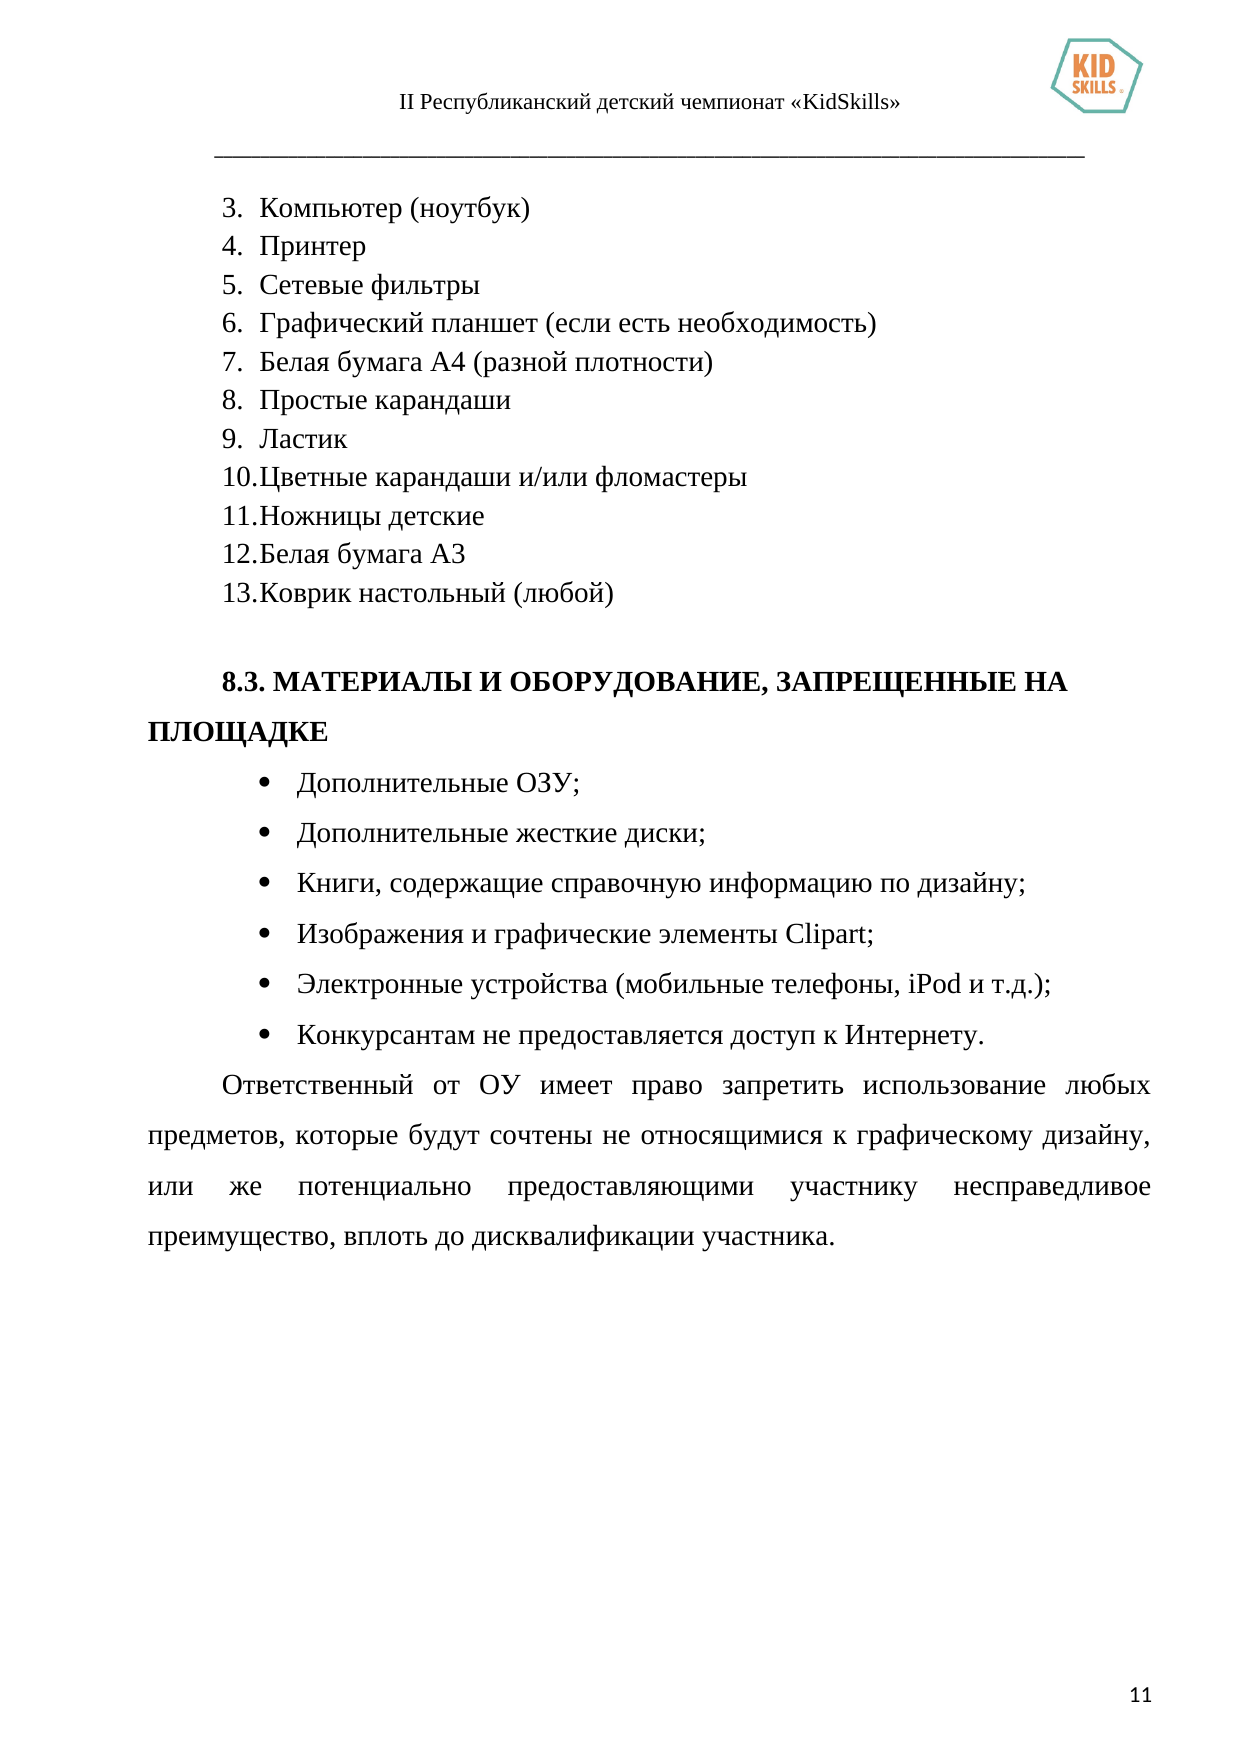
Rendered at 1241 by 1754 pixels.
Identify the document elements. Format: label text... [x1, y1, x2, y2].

list Цветные карандаши и/или фломастеры [222, 459, 1152, 493]
list Компьютер (ноутбук) [222, 190, 1152, 223]
list Принтер [222, 228, 1152, 262]
list Ластик [222, 421, 1152, 454]
list Графический планшет (если есть необходимость) [222, 305, 1152, 339]
list Конкурсантам не предоставляется доступ к Интернету. [259, 1017, 1152, 1050]
list Ножницы детские [222, 498, 1152, 532]
list Электронные устройства (мобильные телефоны, iPod и т.д.); [259, 966, 1152, 1000]
list Коврик настольный (любой) [222, 575, 1152, 609]
list Изображения и графические элементы Clipart; [259, 916, 1152, 949]
list Белая бумага А4 (разной плотности) [222, 344, 1152, 377]
list Дополнительные ОЗУ; [259, 765, 1152, 798]
text Ответственный от ОУ имеет право запретить использование любых предметов, которые будут сочтены не относящимися к графическому дизайну, или же потенциально предоставляющими участнику несправедливое преимущество, вплоть до дисквалификации участника. [148, 1067, 1152, 1252]
text 8.3. МАТЕРИАЛЫ И ОБОРУДОВАНИЕ, ЗАПРЕЩЕННЫЕ НА ПЛОЩАДКЕ [148, 664, 1152, 748]
list Простые карандаши [222, 382, 1152, 416]
picture [1041, 20, 1148, 127]
list Дополнительные жесткие диски; [259, 815, 1152, 849]
list Книги, содержащие справочную информацию по дизайну; [259, 866, 1152, 899]
list Белая бумага А3 [222, 537, 1152, 570]
list Сетевые фильтры [222, 267, 1152, 300]
